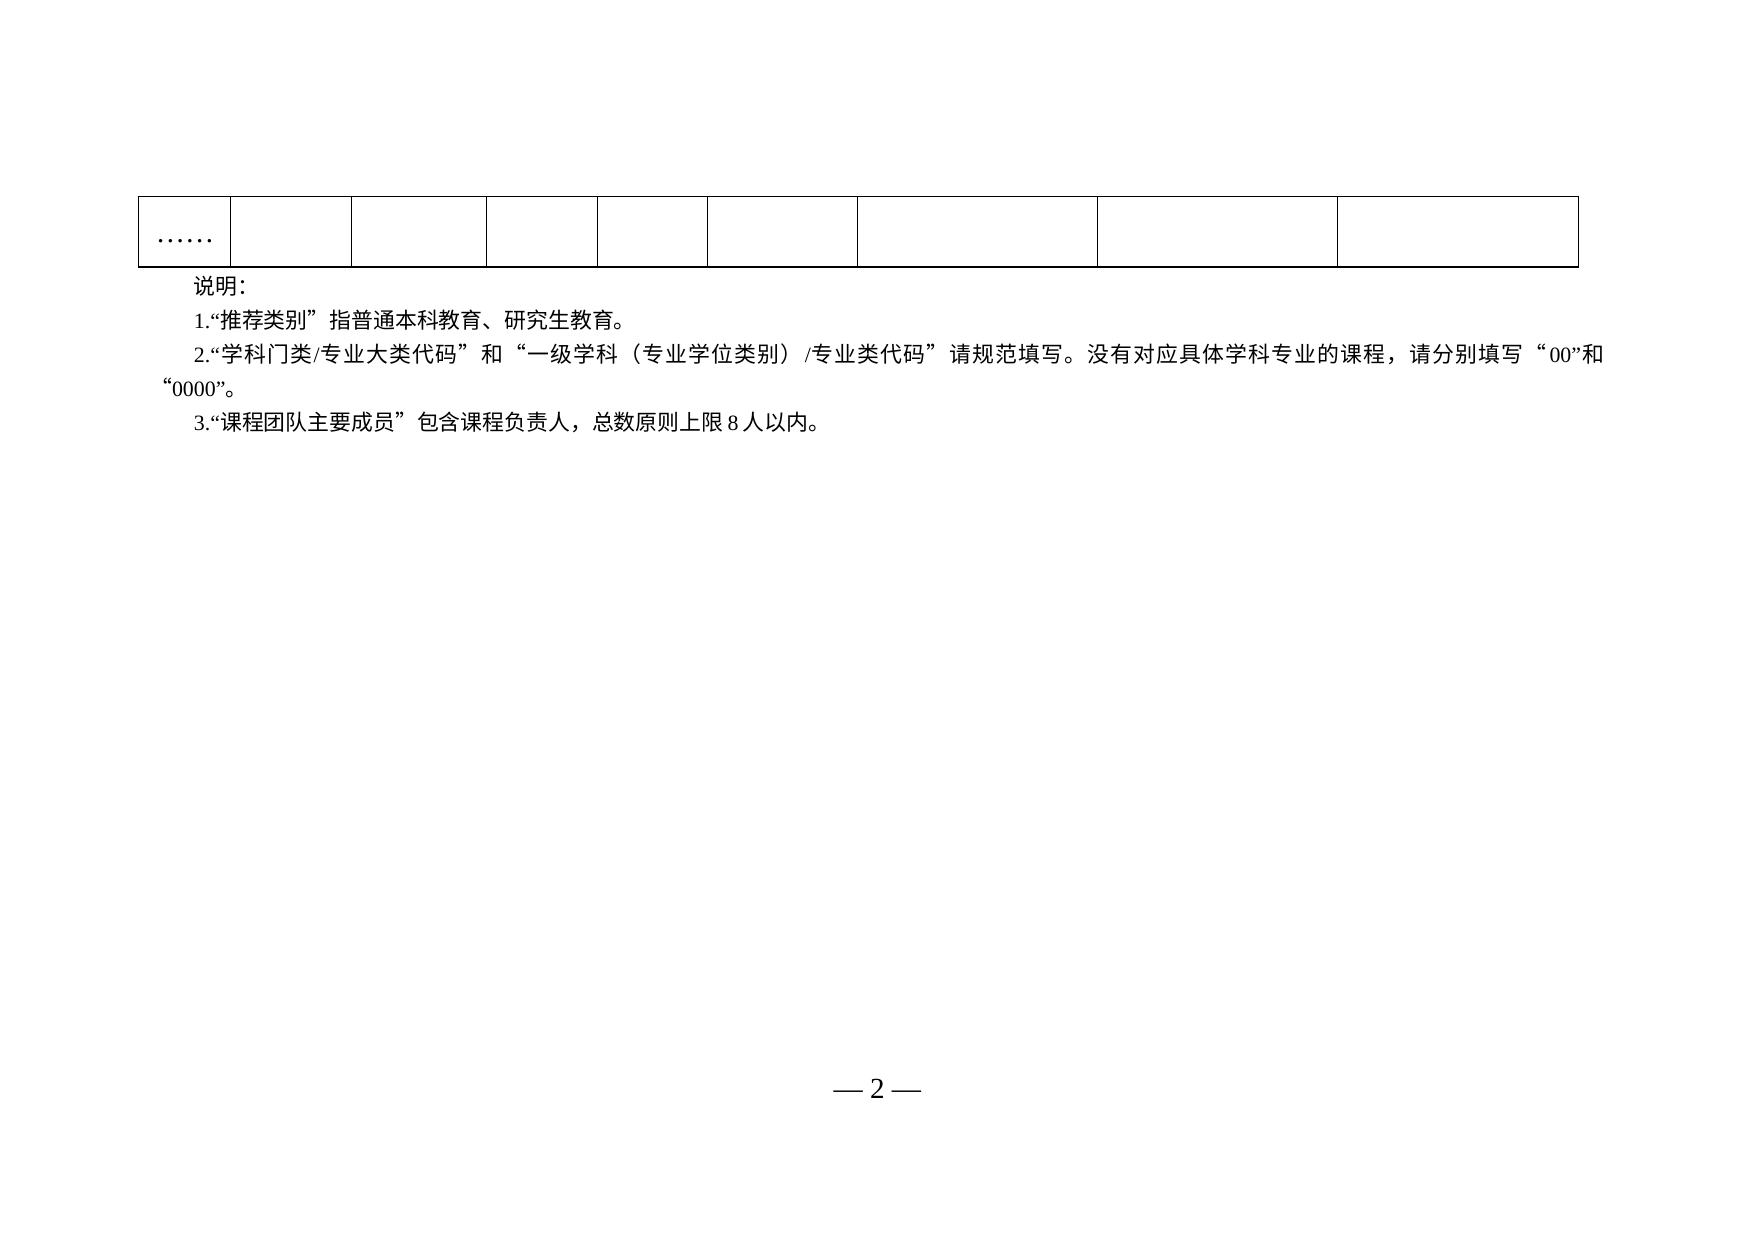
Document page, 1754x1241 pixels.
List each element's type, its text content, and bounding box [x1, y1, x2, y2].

text 2.“学科门类/专业大类代码”和“一级学科（专业学位类别）/专业类代码”请规范填写。没有对应具体学科专业的课程，请分别填写“00”和“0000”。 [150, 335, 1604, 403]
table_cell [1098, 197, 1337, 266]
text 说明： [150, 267, 1604, 301]
table_cell [487, 197, 597, 266]
table_cell [598, 197, 707, 266]
text 3.“课程团队主要成员”包含课程负责人，总数原则上限8人以内。 [150, 403, 1604, 437]
table_cell [708, 197, 857, 266]
table_cell [352, 197, 486, 266]
text 1.“推荐类别”指普通本科教育、研究生教育。 [150, 301, 1604, 335]
table_cell [1338, 197, 1578, 266]
table_cell …… [139, 197, 230, 266]
table_cell [231, 197, 351, 266]
table_cell [858, 197, 1097, 266]
